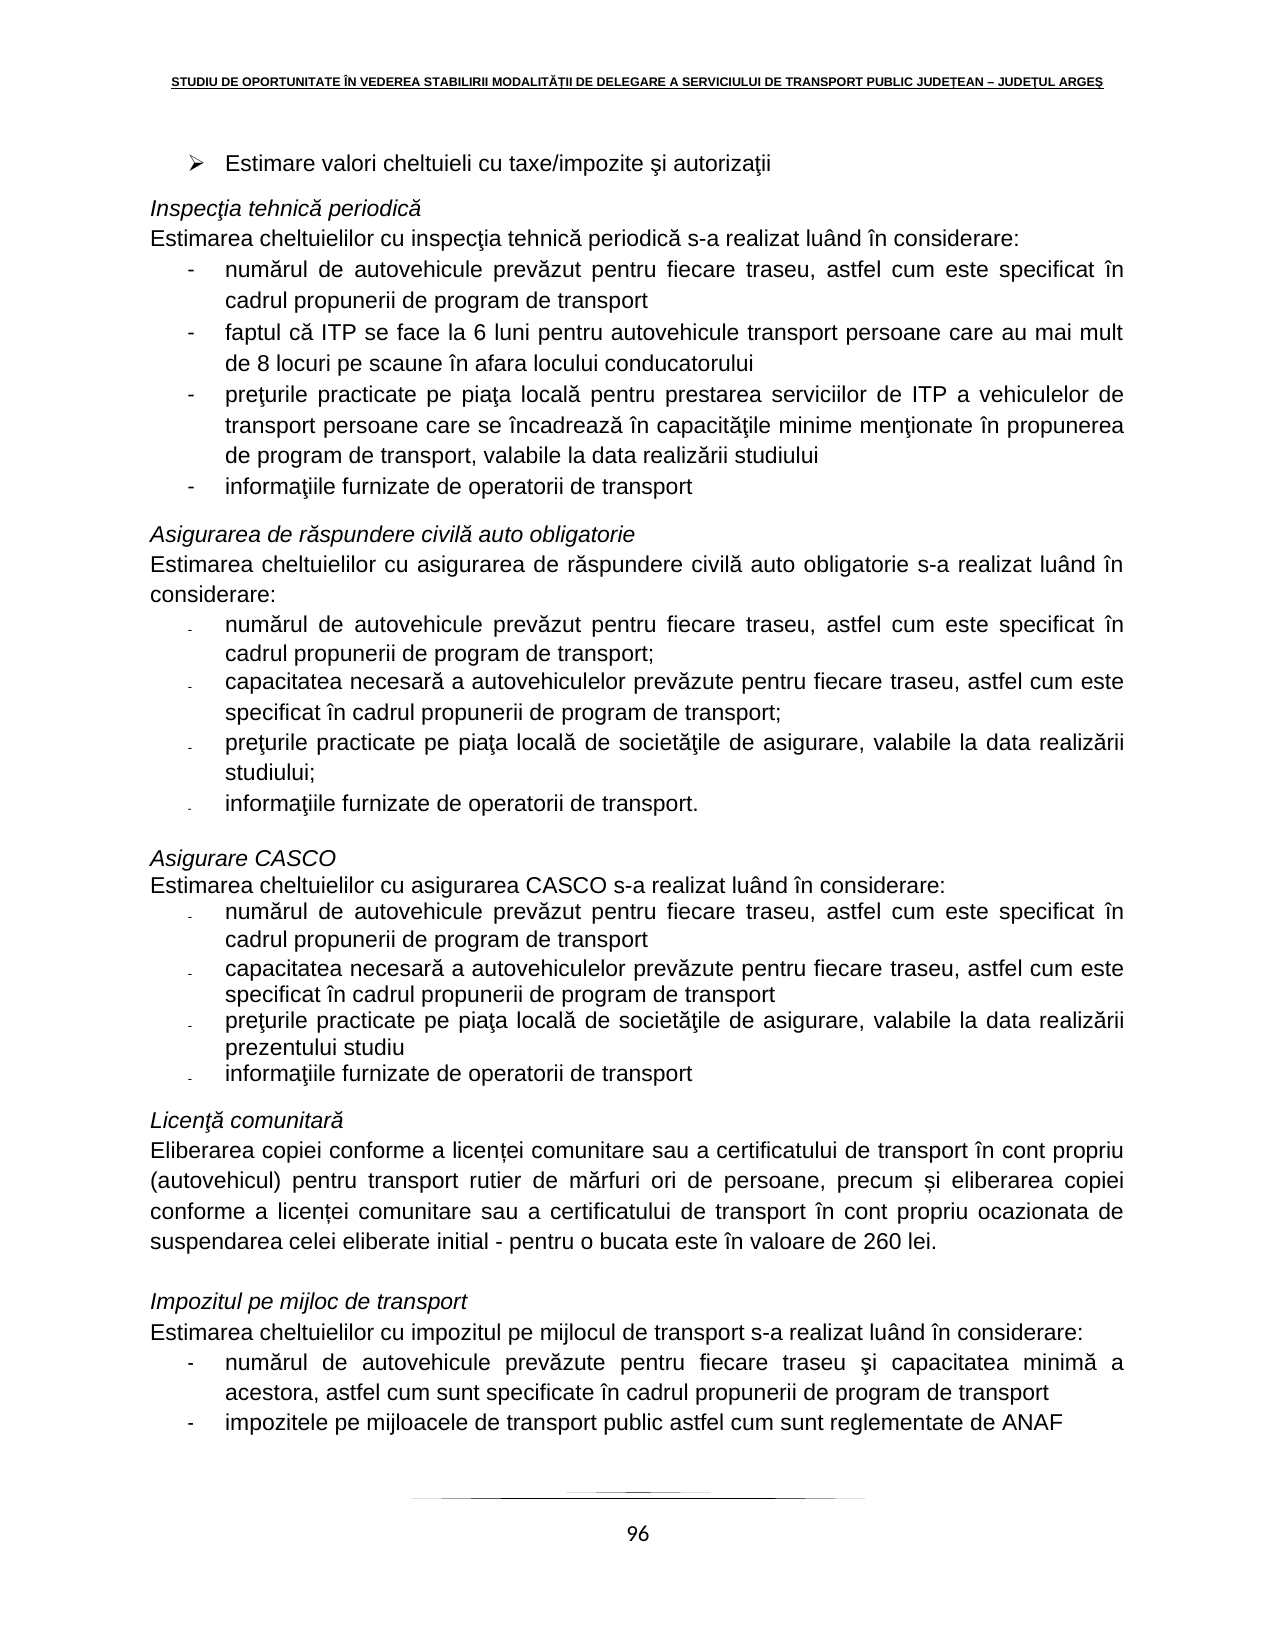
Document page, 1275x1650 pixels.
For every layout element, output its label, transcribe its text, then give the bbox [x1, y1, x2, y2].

list impozitele pe mijloacele de transport public astfel cum sunt reglementate de ANAF [187, 1409, 1125, 1436]
text Asigurarea de răspundere civilă auto obligatorie [150, 521, 1125, 547]
text Estimarea cheltuielilor cu inspecţia tehnică periodică s-a realizat luând în considerare: [150, 225, 1125, 252]
list capacitatea necesară a autovehiculelor prevăzute pentru fiecare traseu, astfel cum este specificat în cadrul propunerii de program de transport; [187, 668, 1125, 725]
list numărul de autovehicule prevăzut pentru fiecare traseu, astfel cum este specificat în cadrul propunerii de program de transport [187, 898, 1125, 953]
list informaţiile furnizate de operatorii de transport. [187, 789, 1125, 817]
list numărul de autovehicule prevăzut pentru fiecare traseu, astfel cum este specificat în cadrul propunerii de program de transport [187, 256, 1125, 314]
list preţurile practicate pe piaţa locală de societăţile de asigurare, valabile la data realizării studiului; [187, 729, 1125, 785]
text Asigurare CASCO [150, 845, 1125, 872]
text Licenţă comunitară [150, 1107, 1125, 1133]
list preţurile practicate pe piaţa locală de societăţile de asigurare, valabile la data realizării prezentului studiu [187, 1007, 1125, 1060]
text Estimarea cheltuielilor cu asigurarea de răspundere civilă auto obligatorie s-a realizat luând în considerare: [150, 551, 1125, 608]
text Impozitul pe mijloc de transport [150, 1288, 1125, 1315]
list preţurile practicate pe piaţa locală pentru prestarea serviciilor de ITP a vehiculelor de transport persoane care se încadrează în capacităţile minime menţionate în propunerea de program de transport, valabile la data realizării studiului [187, 380, 1125, 468]
text Estimarea cheltuielilor cu asigurarea CASCO s-a realizat luând în considerare: [150, 872, 1125, 898]
list informaţiile furnizate de operatorii de transport [187, 1060, 1125, 1087]
text Estimarea cheltuielilor cu impozitul pe mijlocul de transport s-a realizat luând în considerare: [150, 1318, 1125, 1345]
list capacitatea necesară a autovehiculelor prevăzute pentru fiecare traseu, astfel cum este specificat în cadrul propunerii de program de transport [187, 955, 1125, 1007]
list informaţiile furnizate de operatorii de transport [187, 472, 1125, 500]
list numărul de autovehicule prevăzut pentru fiecare traseu, astfel cum este specificat în cadrul propunerii de program de transport; [187, 611, 1125, 666]
text Eliberarea copiei conforme a licenței comunitare sau a certificatului de transport în cont propriu (autovehicul) pentru transport rutier de mărfuri ori de persoane, precum și eliberarea copiei conforme a licenței comunitare sau a certificatului de transport în cont propriu ocazionata de suspendarea celei eliberate initial - pentru o bucata este în valoare de 260 lei. [150, 1137, 1125, 1254]
list Estimare valori cheltuieli cu taxe/impozite şi autorizaţii [187, 150, 1125, 176]
list faptul că ITP se face la 6 luni pentru autovehicule transport persoane care au mai mult de 8 locuri pe scaune în afara locului conducatorului [187, 318, 1125, 376]
list numărul de autovehicule prevăzute pentru fiecare traseu şi capacitatea minimă a acestora, astfel cum sunt specificate în cadrul propunerii de program de transport [187, 1349, 1125, 1405]
text Inspecţia tehnică periodică [150, 195, 1125, 221]
